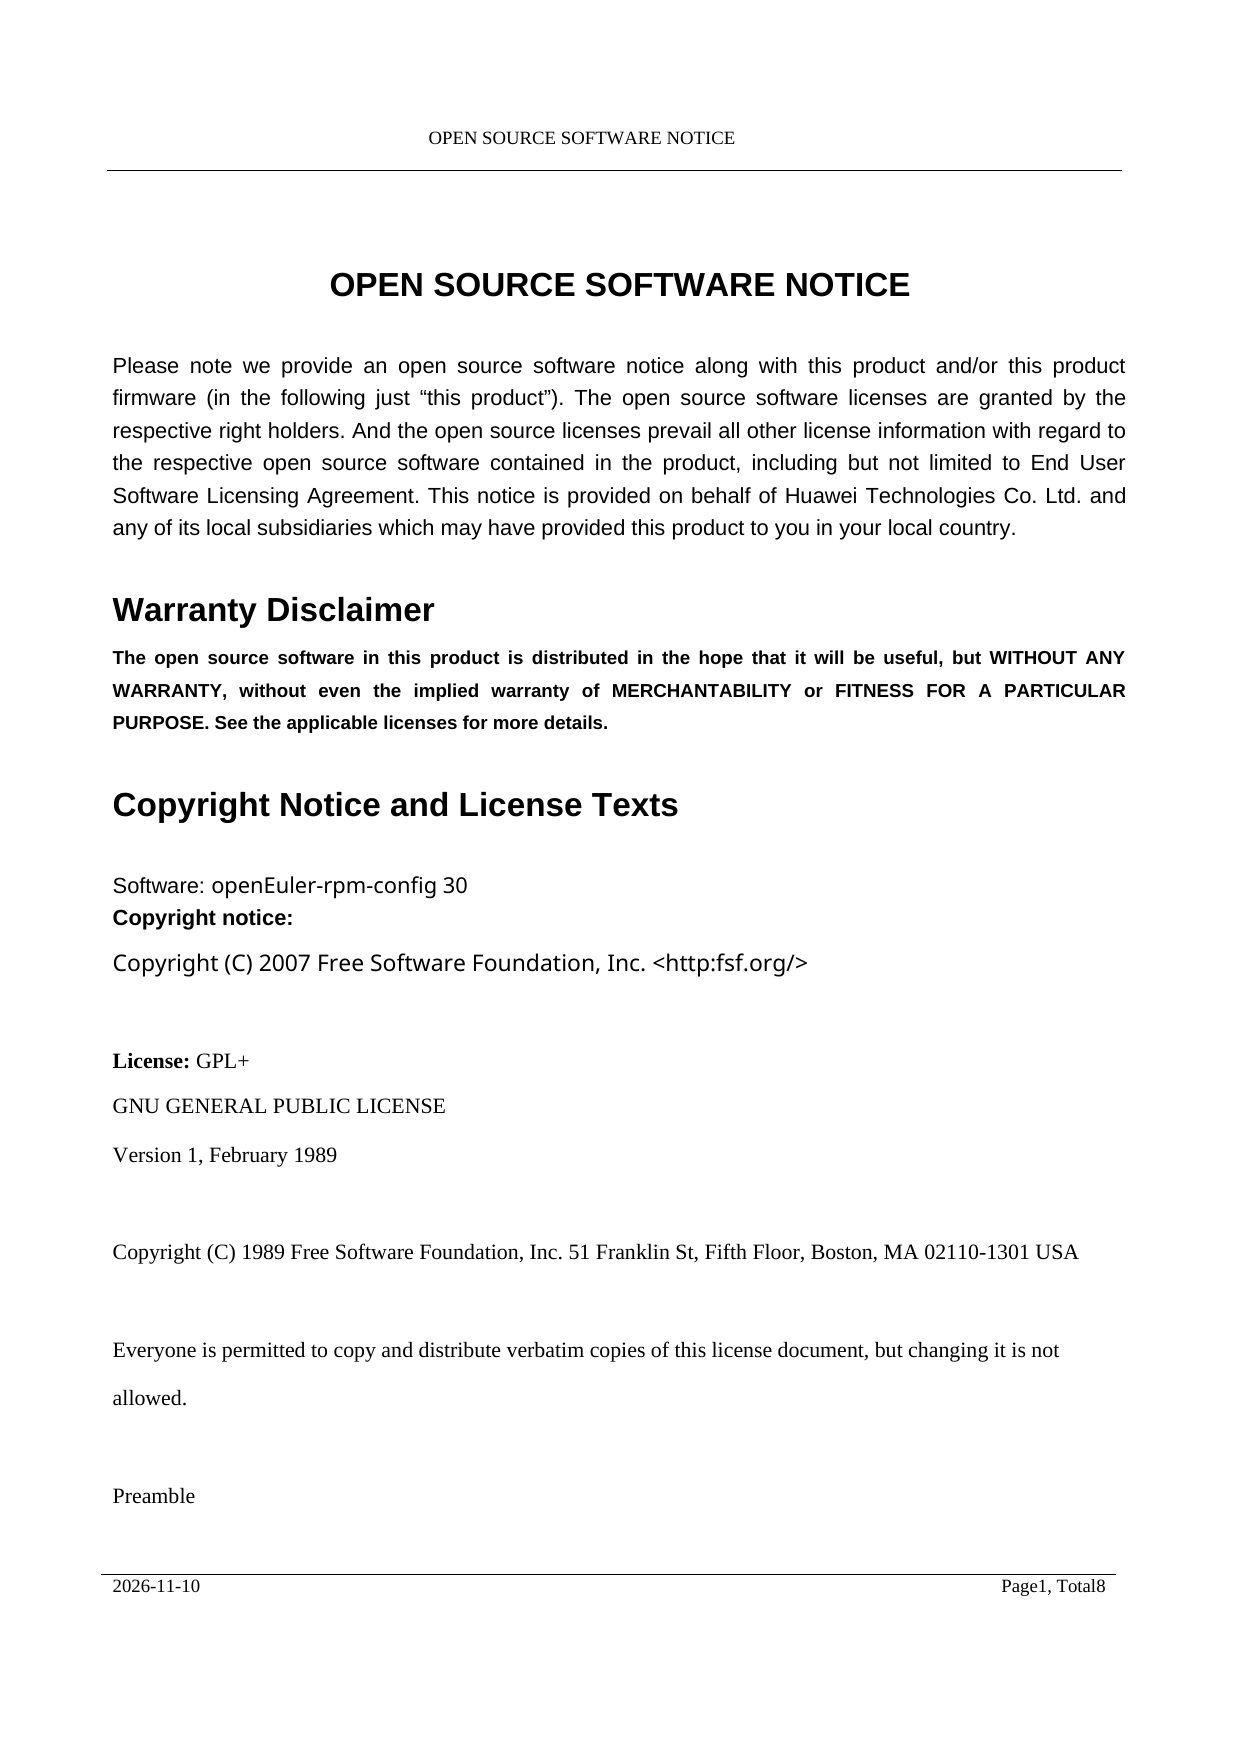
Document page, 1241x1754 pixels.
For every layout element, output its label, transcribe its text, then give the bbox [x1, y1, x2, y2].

text Copyright (C) 2007 Free Software Foundation, Inc. <http:fsf.org/> [112, 947, 1128, 1028]
text Copyright notice: [112, 901, 1128, 934]
text Software: openEuler-rpm-config 30 [112, 869, 1128, 901]
text Copyright Notice and License Texts [112, 771, 1128, 836]
text Please note we provide an open source software notice along with this product and/or this product firmware (in the following just “this product”). The open source software licenses are granted by the respective right holders. And the open source licenses prevail all other license information with regard to the respective open source software contained in the product, including but not limited to End User Software Licensing Agreement. This notice is provided on behalf of Huawei Technologies Co. Ltd. and any of its local subsidiaries which may have provided this product to you in your local country. [112, 349, 1128, 544]
text OPEN SOURCE SOFTWARE NOTICE [112, 251, 1128, 316]
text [112, 1089, 1128, 1512]
text The open source software in this product is distributed in the hope that it will be useful, but WITHOUT ANY WARRANTY, without even the implied warranty of MERCHANTABILITY or FITNESS FOR A PARTICULAR PURPOSE. See the applicable licenses for more details. [112, 641, 1128, 739]
text License: GPL+ [112, 1044, 1128, 1077]
text Warranty Disclaimer [112, 576, 1128, 641]
